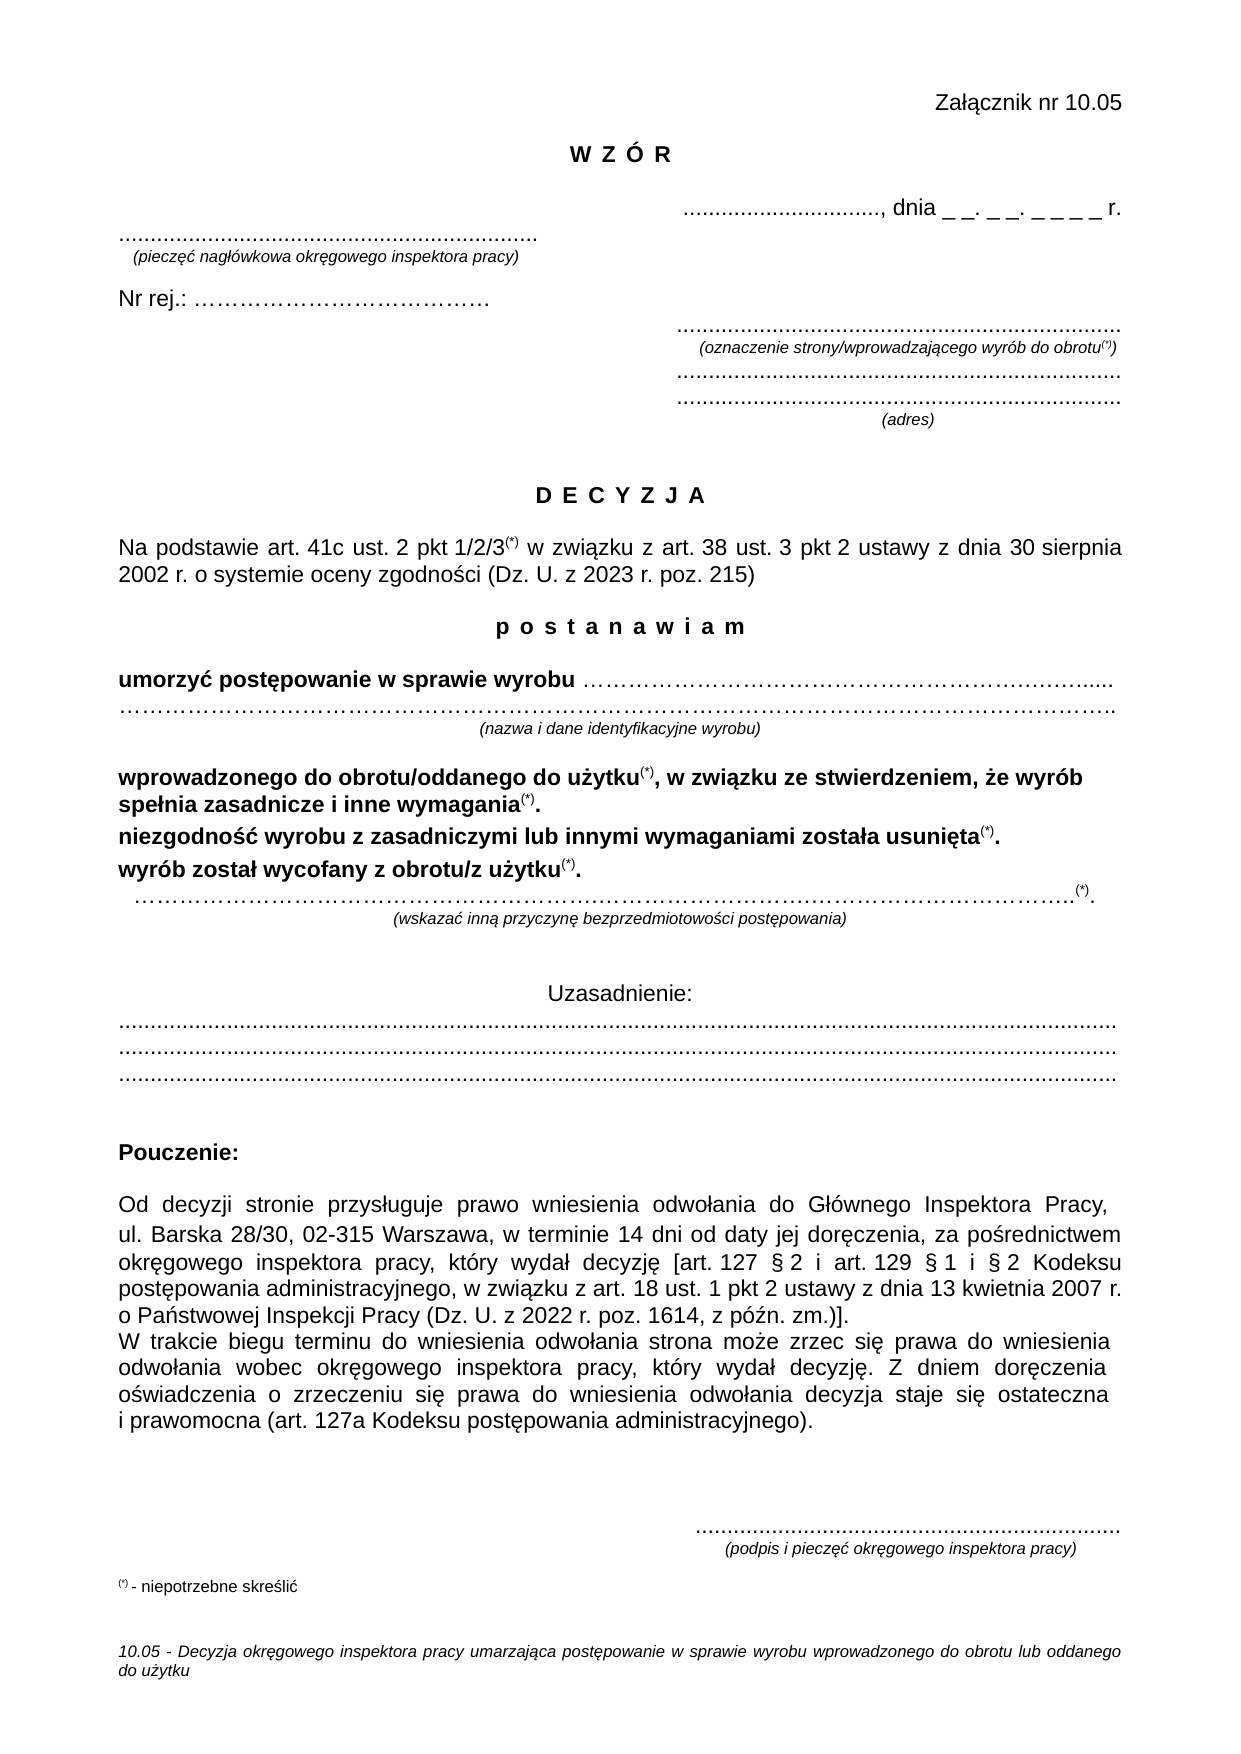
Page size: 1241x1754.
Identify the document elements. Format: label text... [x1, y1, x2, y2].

text (adres) [694, 410, 1122, 429]
text wyrób został wycofany z obrotu/z użytku(*). [118, 856, 1122, 882]
text (nazwa i dane identyfikacyjne wyrobu) [118, 719, 1122, 738]
text ....................................................................................................................................................................................................................................................................................................................................................................................................................................................................................... [118, 1007, 1122, 1086]
text (pieczęć nagłówkowa okręgowego inspektora pracy) [118, 247, 1122, 266]
text (oznaczenie strony/wprowadzającego wyrób do obrotu(*)) [694, 338, 1122, 357]
text (podpis i pieczęć okręgowego inspektora pracy) [679, 1539, 1122, 1558]
text ...................................................................... [118, 311, 1122, 338]
text ................................................................... [694, 1512, 1122, 1539]
text .................................................................. [118, 220, 1122, 247]
text ..............................., dnia _ _. _ _. _ _ _ _ r. [118, 194, 1122, 220]
text Na podstawie art. 41c ust. 2 pkt 1/2/3(*) w związku z art. 38 ust. 3 pkt 2 ustawy z dnia 30 sierpnia 2002 r. o systemie oceny zgodności (Dz. U. z 2023 r. poz. 215) [118, 534, 1122, 587]
text ...................................................................... [118, 357, 1122, 383]
text W trakcie biegu terminu do wniesienia odwołania strona może zrzec się prawa do wniesienia odwołania wobec okręgowego inspektora pracy, który wydał decyzję. Z dniem doręczenia oświadczenia o zrzeczeniu się prawa do wniesienia odwołania decyzja staje się ostateczna i prawomocna (art. 127a Kodeksu postępowania administracyjnego). [118, 1328, 1122, 1433]
text Uzasadnienie: [118, 980, 1122, 1007]
text niezgodność wyrobu z zasadniczymi lub innymi wymaganiami została usunięta(*). [118, 823, 1122, 849]
text umorzyć postępowanie w sprawie wyrobu ………………………………………………….….…...... [118, 666, 1122, 692]
text ………………………………………………………………………………………………………………….. [118, 692, 1122, 719]
text WZÓR [118, 141, 1122, 168]
text wprowadzonego do obrotu/oddanego do użytku(*), w związku ze stwierdzeniem, że wyrób spełnia zasadnicze i inne wymagania(*). [118, 764, 1122, 817]
text …………………………………………………….……………………….……………………………..(*). [118, 882, 1122, 908]
text Nr rej.: ………………………………… [118, 285, 1122, 311]
text postanawiam [118, 613, 1122, 640]
text Od decyzji stronie przysługuje prawo wniesienia odwołania do Głównego Inspektora Pracy, ul. Barska 28/30, 02-315 Warszawa, w terminie 14 dni od daty jej doręczenia, za pośrednictwem okręgowego inspektora pracy, który wydał decyzję [art. 127 § 2 i art. 129 § 1 i § 2 Kodeksu postępowania administracyjnego, w związku z art. 18 ust. 1 pkt 2 ustawy z dnia 13 kwietnia 2007 r. o Państwowej Inspekcji Pracy (Dz. U. z 2022 r. poz. 1614, z późn. zm.)]. [118, 1191, 1122, 1328]
text DECYZJA [118, 482, 1122, 508]
text (wskazać inną przyczynę bezprzedmiotowości postępowania) [118, 908, 1122, 928]
text ...................................................................... [118, 383, 1122, 410]
text (*) - niepotrzebne skreślić [118, 1577, 1122, 1596]
text Załącznik nr 10.05 [118, 89, 1122, 115]
text Pouczenie: [118, 1138, 1122, 1165]
